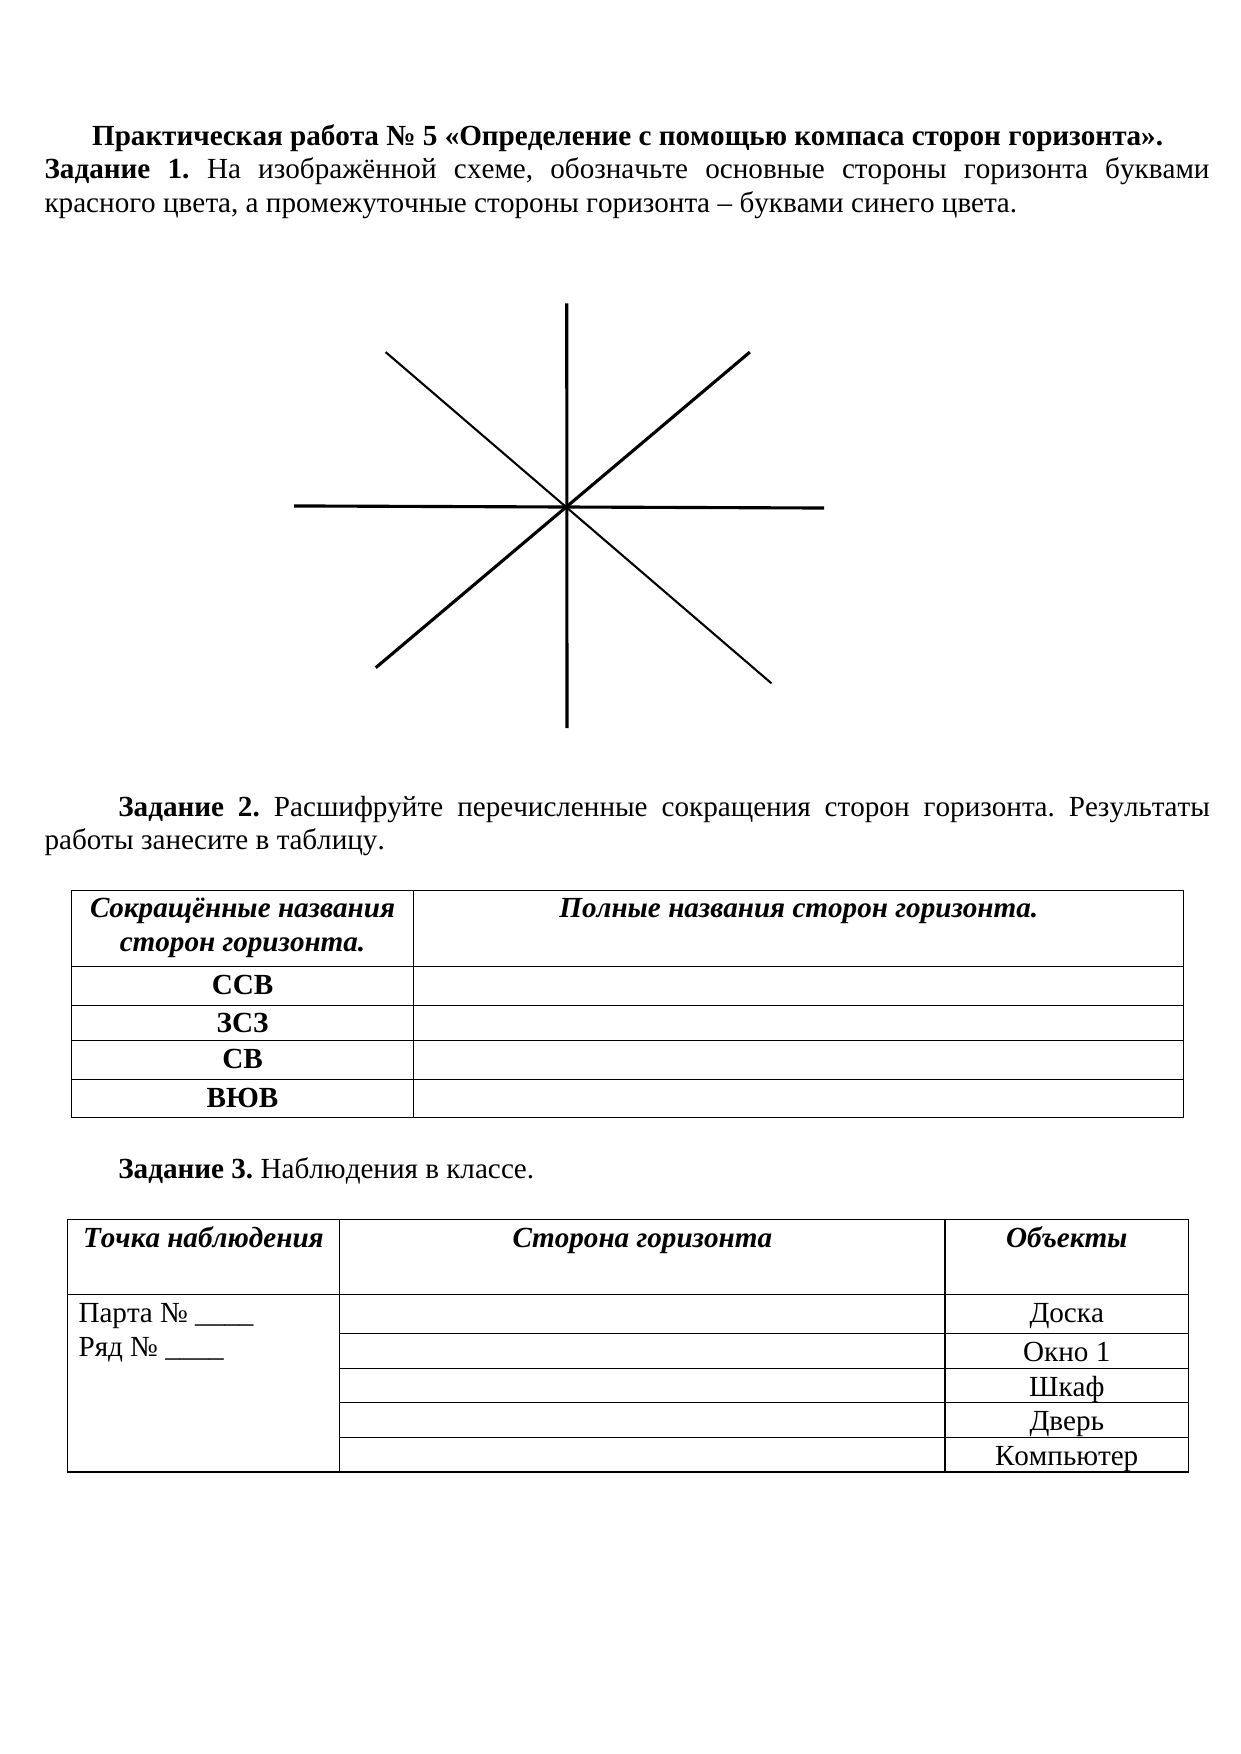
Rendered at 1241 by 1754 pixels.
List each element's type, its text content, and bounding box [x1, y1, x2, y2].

table_header Сокращённые названия сторон горизонта. [72, 891, 413, 966]
table_cell ССВ [72, 967, 413, 1004]
table_cell [414, 1006, 1183, 1040]
table_cell ЗСЗ [72, 1006, 413, 1040]
table_cell [340, 1295, 944, 1333]
table_cell СВ [72, 1041, 413, 1079]
table_cell [414, 1041, 1183, 1079]
table_header Полные названия сторон горизонта. [414, 891, 1183, 966]
table_cell [414, 967, 1183, 1004]
text Практическая работа № 5 «Определение с помощью компаса сторон горизонта». [44, 118, 1211, 152]
table_header Сторона горизонта [340, 1220, 944, 1294]
table_cell Компьютер [946, 1438, 1188, 1471]
table_cell [340, 1334, 944, 1368]
table_cell Шкаф [946, 1369, 1188, 1402]
table_cell ВЮВ [72, 1080, 413, 1117]
text Задание 1. На изображённой схеме, обозначьте основные стороны горизонта буквами красного цвета, а промежуточные стороны горизонта – буквами синего цвета. [44, 152, 1211, 219]
table_cell [414, 1080, 1183, 1117]
table_cell Доска [946, 1295, 1188, 1333]
table_cell [340, 1438, 944, 1471]
table_header Точка наблюдения [68, 1220, 339, 1294]
text Задание 3. Наблюдения в классе. [44, 1152, 1211, 1185]
table_cell Окно 1 [946, 1334, 1188, 1368]
table_header Объекты [946, 1220, 1188, 1294]
table_cell Парта № ____ Ряд № ____ [68, 1295, 339, 1471]
text Задание 2. Расшифруйте перечисленные сокращения сторон горизонта. Результаты работы занесите в таблицу. [44, 789, 1211, 856]
table_cell [340, 1369, 944, 1402]
table_cell Дверь [946, 1403, 1188, 1437]
table_cell [340, 1403, 944, 1437]
